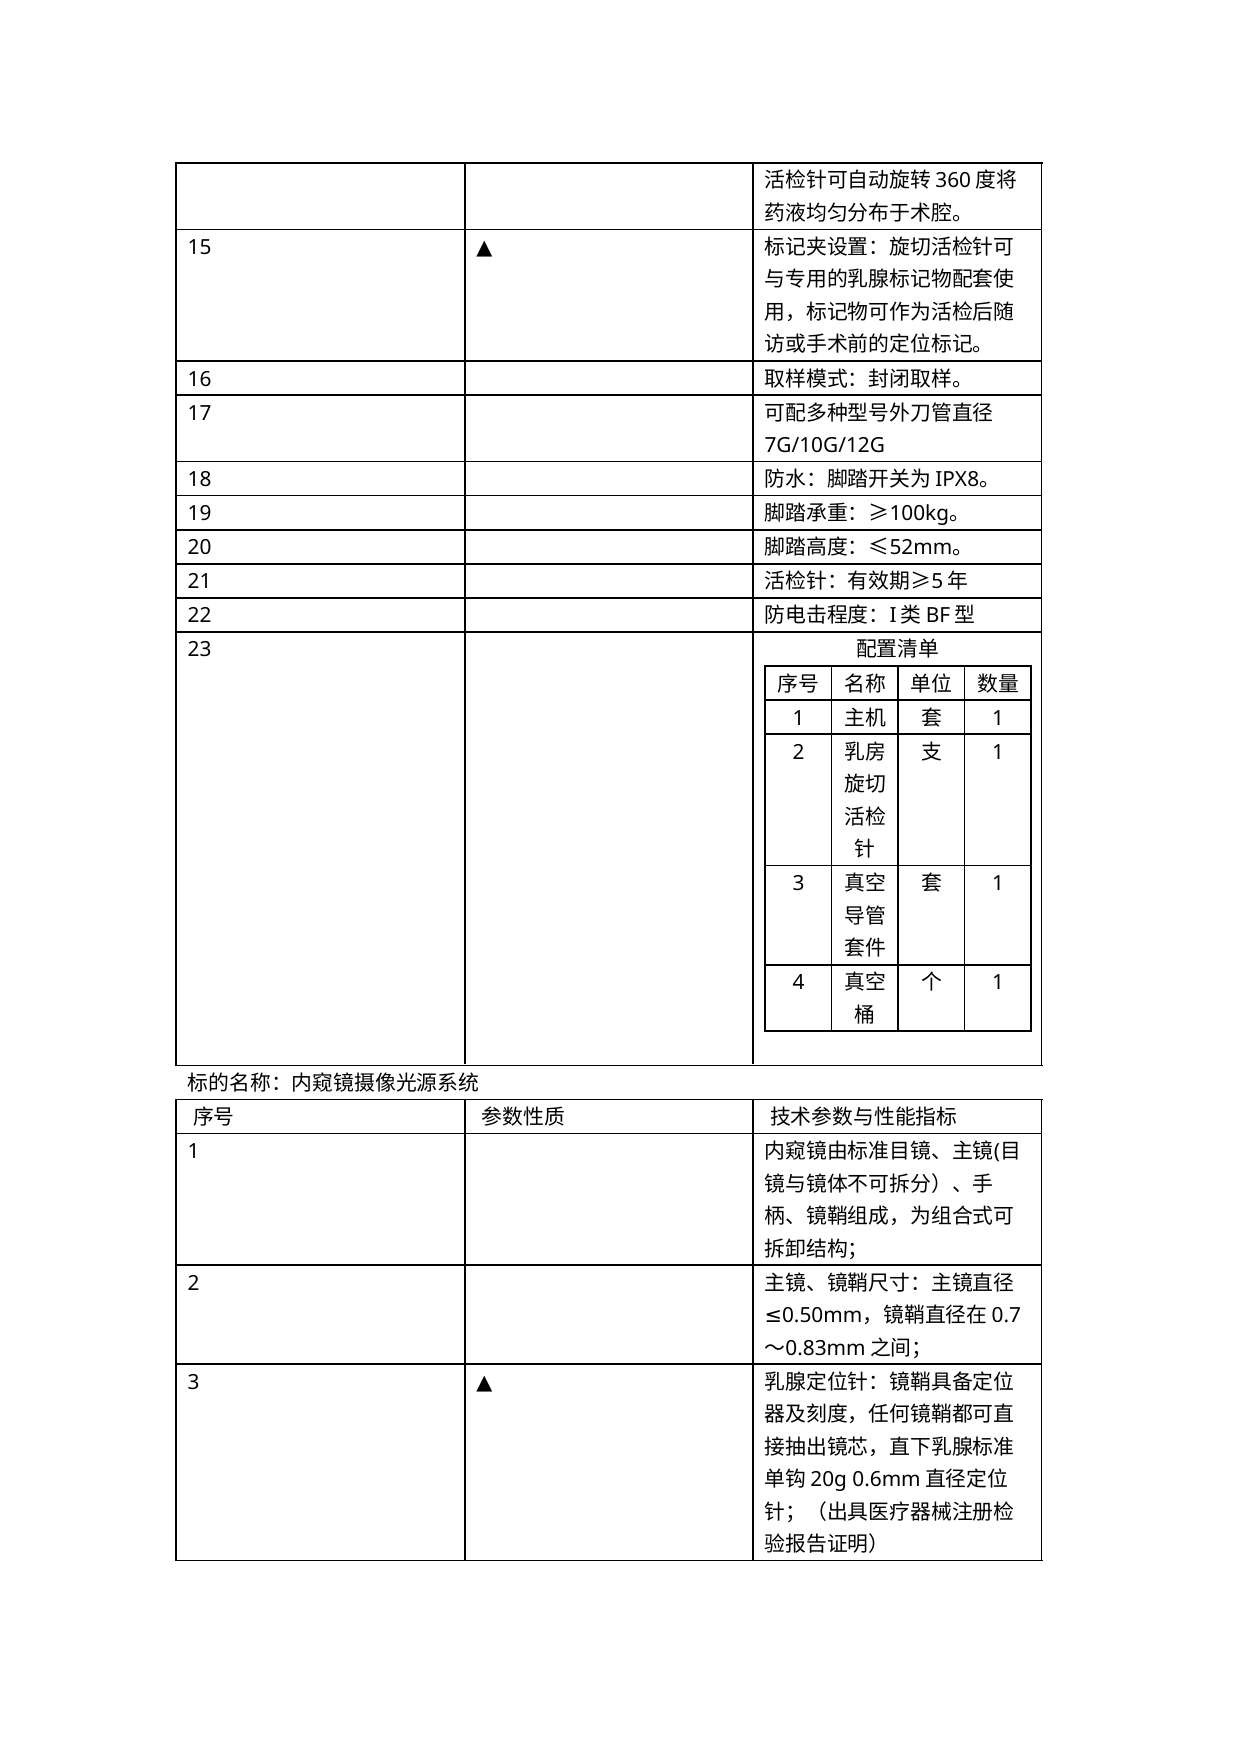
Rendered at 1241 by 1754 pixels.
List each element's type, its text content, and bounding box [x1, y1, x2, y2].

table_cell 16 [177, 362, 464, 394]
table_cell 活检针：有效期≥5年 [754, 565, 1041, 597]
table_cell ▲ [466, 164, 752, 228]
table_cell 可配多种型号外刀管直径7G/10G/12G [754, 396, 1041, 461]
table_cell [466, 362, 752, 394]
table_cell [466, 396, 752, 461]
table_cell [466, 531, 752, 563]
table_cell 18 [177, 462, 464, 495]
table_cell 20 [177, 531, 464, 563]
table_cell 脚踏高度：≤52mm。 [754, 531, 1041, 563]
table_cell 标记夹设置：旋切活检针可与专用的乳腺标记物配套使用，标记物可作为活检后随访或手术前的定位标记。 [754, 230, 1041, 360]
table_cell ▲ [466, 1365, 752, 1560]
table_cell [466, 496, 752, 529]
table_header 技术参数与性能指标 [754, 1100, 1041, 1133]
table_cell [466, 462, 752, 495]
table_cell 17 [177, 396, 464, 461]
table_cell 防水：脚踏开关为IPX8。 [754, 462, 1041, 495]
table_cell [466, 1266, 752, 1363]
table_cell 15 [177, 230, 464, 360]
table_cell [466, 1134, 752, 1264]
table_cell 内窥镜由标准目镜、主镜(目镜与镜体不可拆分）、手柄、镜鞘组成，为组合式可拆卸结构； [754, 1134, 1041, 1264]
table_cell [466, 565, 752, 597]
table_cell 2 [177, 1266, 464, 1363]
table_cell 14 [177, 164, 464, 228]
table_cell 防电击程度：I类BF型 [754, 599, 1041, 631]
table_header 参数性质 [466, 1100, 752, 1133]
table_cell 22 [177, 599, 464, 631]
table_cell [466, 599, 752, 631]
table_cell 23 [177, 633, 464, 1064]
table_cell 配置清单 [754, 633, 1041, 1064]
table_header 序号 [177, 1100, 464, 1133]
text 标的名称：内窥镜摄像光源系统 [187, 1066, 1053, 1098]
table_cell 1 [177, 1134, 464, 1264]
table_cell 脚踏承重：≥100kg。 [754, 496, 1041, 529]
table_cell 3 [177, 1365, 464, 1560]
table_cell 21 [177, 565, 464, 597]
table_cell ▲ [466, 230, 752, 360]
table_cell [466, 633, 752, 1064]
table_cell 取样模式：封闭取样。 [754, 362, 1041, 394]
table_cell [754, 164, 1041, 228]
table_cell 19 [177, 496, 464, 529]
table_cell 主镜、镜鞘尺寸：主镜直径≤0.50mm，镜鞘直径在0.7～0.83mm之间； [754, 1266, 1041, 1363]
table_cell 乳腺定位针：镜鞘具备定位器及刻度，任何镜鞘都可直接抽出镜芯，直下乳腺标准单钩20g 0.6mm直径定位针；（出具医疗器械注册检验报告证明） [754, 1365, 1041, 1560]
